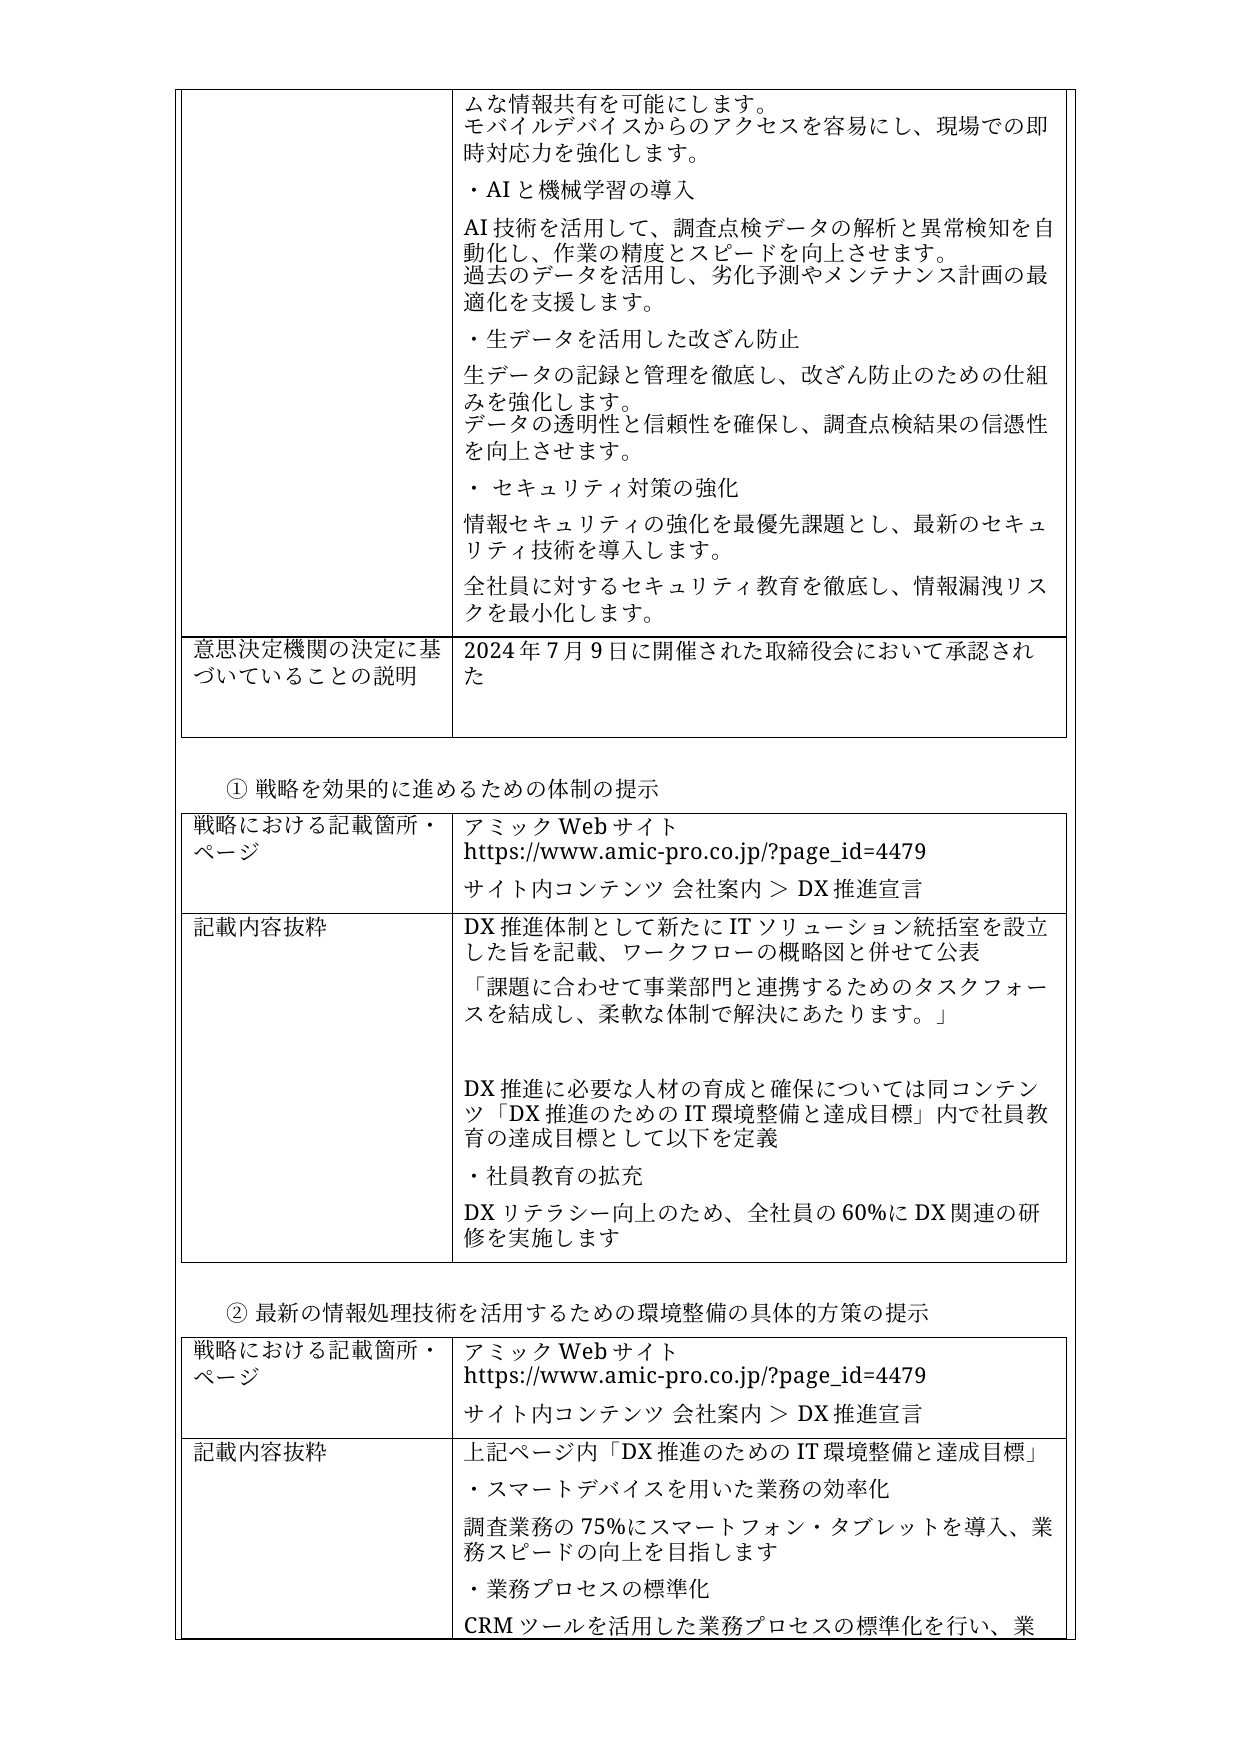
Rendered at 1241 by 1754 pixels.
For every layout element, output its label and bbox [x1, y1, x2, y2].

table_cell [176, 90, 1075, 1638]
